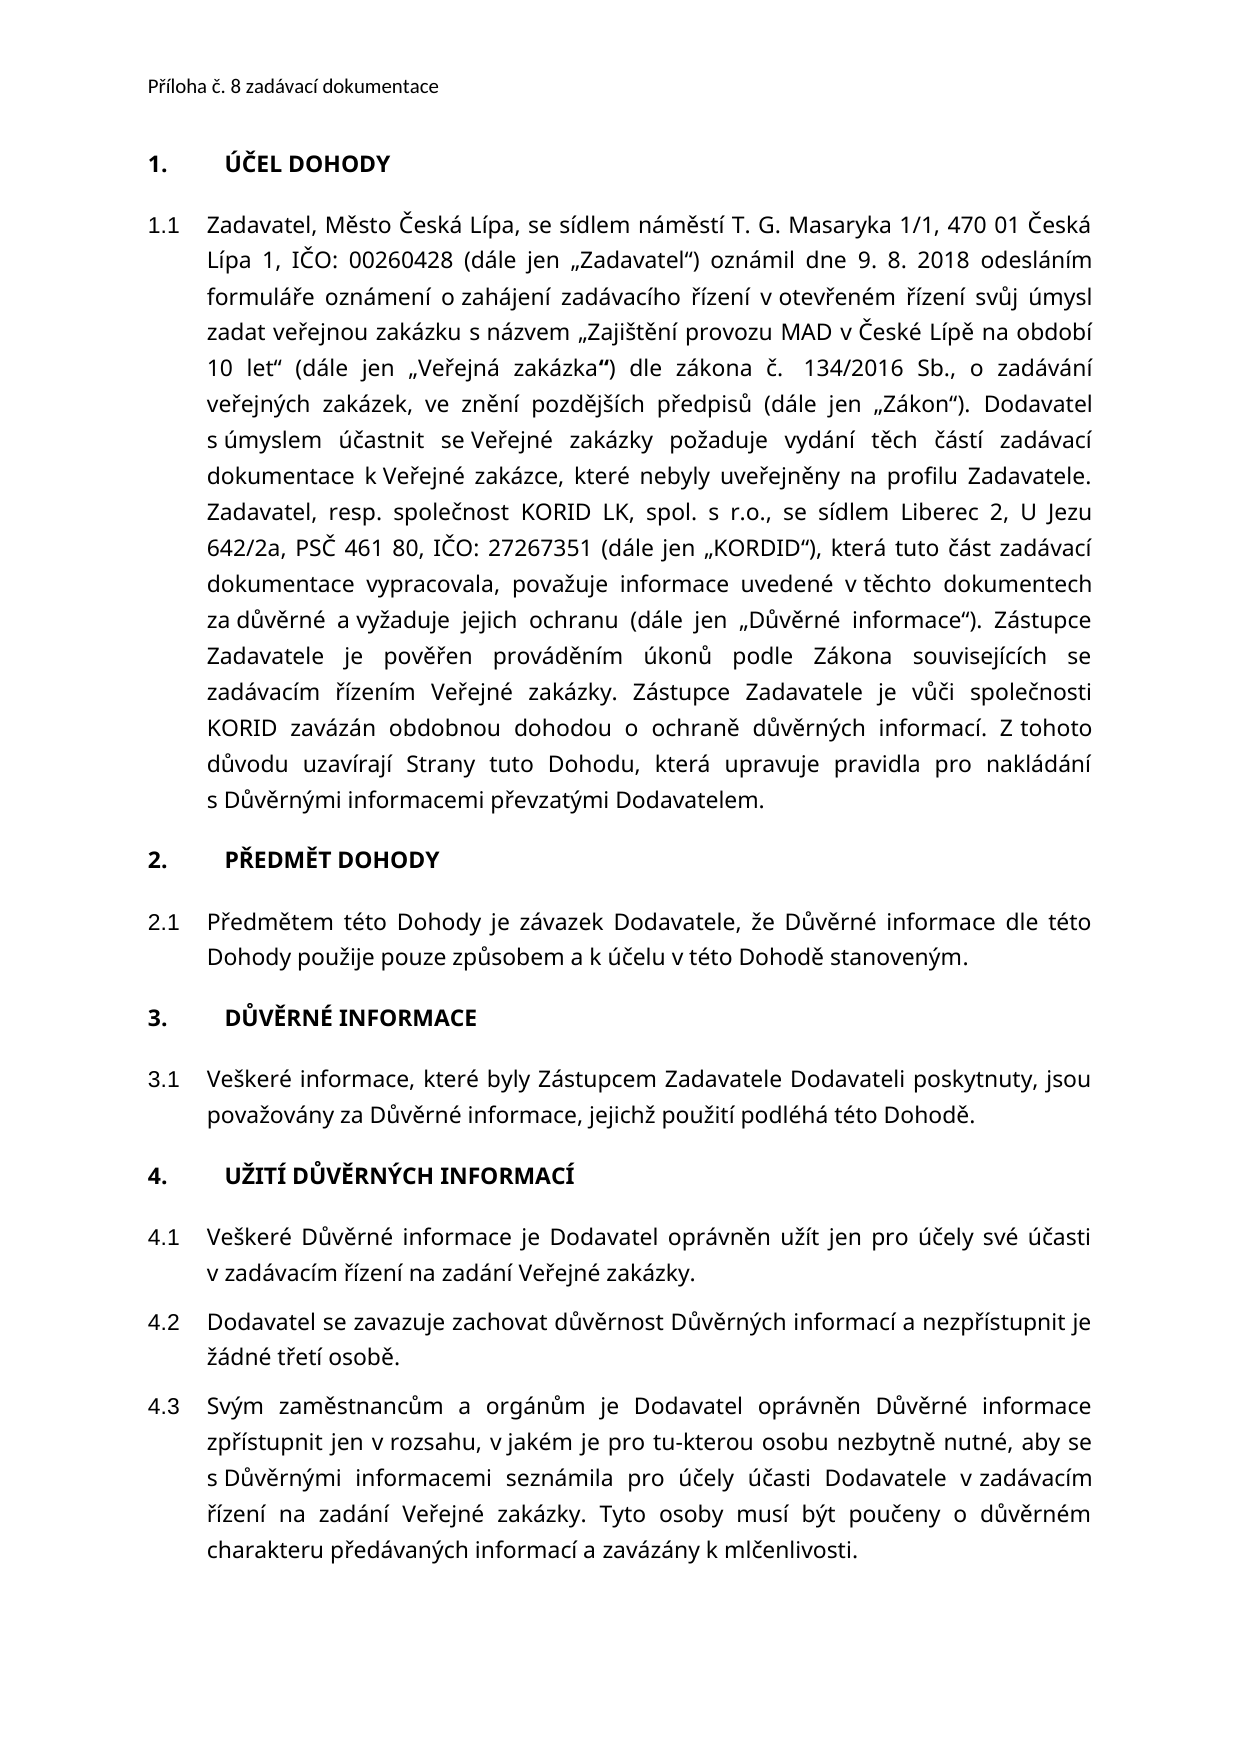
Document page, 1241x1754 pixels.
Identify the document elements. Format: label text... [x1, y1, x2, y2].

text Veškeré informace, které byly Zástupcem Zadavatele Dodavateli poskytnuty, jsou považovány za Důvěrné informace, jejichž použití podléhá této Dohodě. [148, 1063, 1093, 1130]
text UŽITÍ DŮVĚRNÝCH INFORMACÍ [148, 1160, 1093, 1191]
text Svým zaměstnancům a orgánům je Dodavatel oprávněn Důvěrné informace zpřístupnit jen v rozsahu, v jakém je pro tu-kterou osobu nezbytně nutné, aby se s Důvěrnými informacemi seznámila pro účely účasti Dodavatele v zadávacím řízení na zadání Veřejné zakázky. Tyto osoby musí být poučeny o důvěrném charakteru předávaných informací a zavázány k mlčenlivosti. [148, 1390, 1093, 1565]
text Předmětem této Dohody je závazek Dodavatele, že Důvěrné informace dle této Dohody použije pouze způsobem a k účelu v této Dohodě stanoveným. [148, 905, 1093, 973]
text Zadavatel, Město Česká Lípa, se sídlem náměstí T. G. Masaryka 1/1, 470 01 Česká Lípa 1, IČO: 00260428 (dále jen „Zadavatel“) oznámil dne 9. 8. 2018 odesláním formuláře oznámení o zahájení zadávacího řízení v otevřeném řízení svůj úmysl zadat veřejnou zakázku s názvem „Zajištění provozu MAD v České Lípě na období 10 let“ (dále jen „Veřejná zakázka“) dle zákona č. 134/2016 Sb., o zadávání veřejných zakázek, ve znění pozdějších předpisů (dále jen „Zákon“). Dodavatel s úmyslem účastnit se Veřejné zakázky požaduje vydání těch částí zadávací dokumentace k Veřejné zakázce, které nebyly uveřejněny na profilu Zadavatele. Zadavatel, resp. společnost KORID LK, spol. s r.o., se sídlem Liberec 2, U Jezu 642/2a, PSČ 461 80, IČO: 27267351 (dále jen „KORDID“), která tuto část zadávací dokumentace vypracovala, považuje informace uvedené v těchto dokumentech za důvěrné a vyžaduje jejich ochranu (dále jen „Důvěrné informace“). Zástupce Zadavatele je pověřen prováděním úkonů podle Zákona souvisejících se zadávacím řízením Veřejné zakázky. Zástupce Zadavatele je vůči společnosti KORID zavázán obdobnou dohodou o ochraně důvěrných informací. Z tohoto důvodu uzavírají Strany tuto Dohodu, která upravuje pravidla pro nakládání s Důvěrnými informacemi převzatými Dodavatelem. [148, 208, 1093, 815]
text PŘEDMĚT DOHODY [148, 844, 1093, 876]
text Dodavatel se zavazuje zachovat důvěrnost Důvěrných informací a nezpřístupnit je žádné třetí osobě. [148, 1305, 1093, 1373]
text DŮVĚRNÉ INFORMACE [148, 1002, 1093, 1033]
text Veškeré Důvěrné informace je Dodavatel oprávněn užít jen pro účely své účasti v zadávacím řízení na zadání Veřejné zakázky. [148, 1221, 1093, 1288]
text ÚČEL DOHODY [148, 148, 1093, 179]
